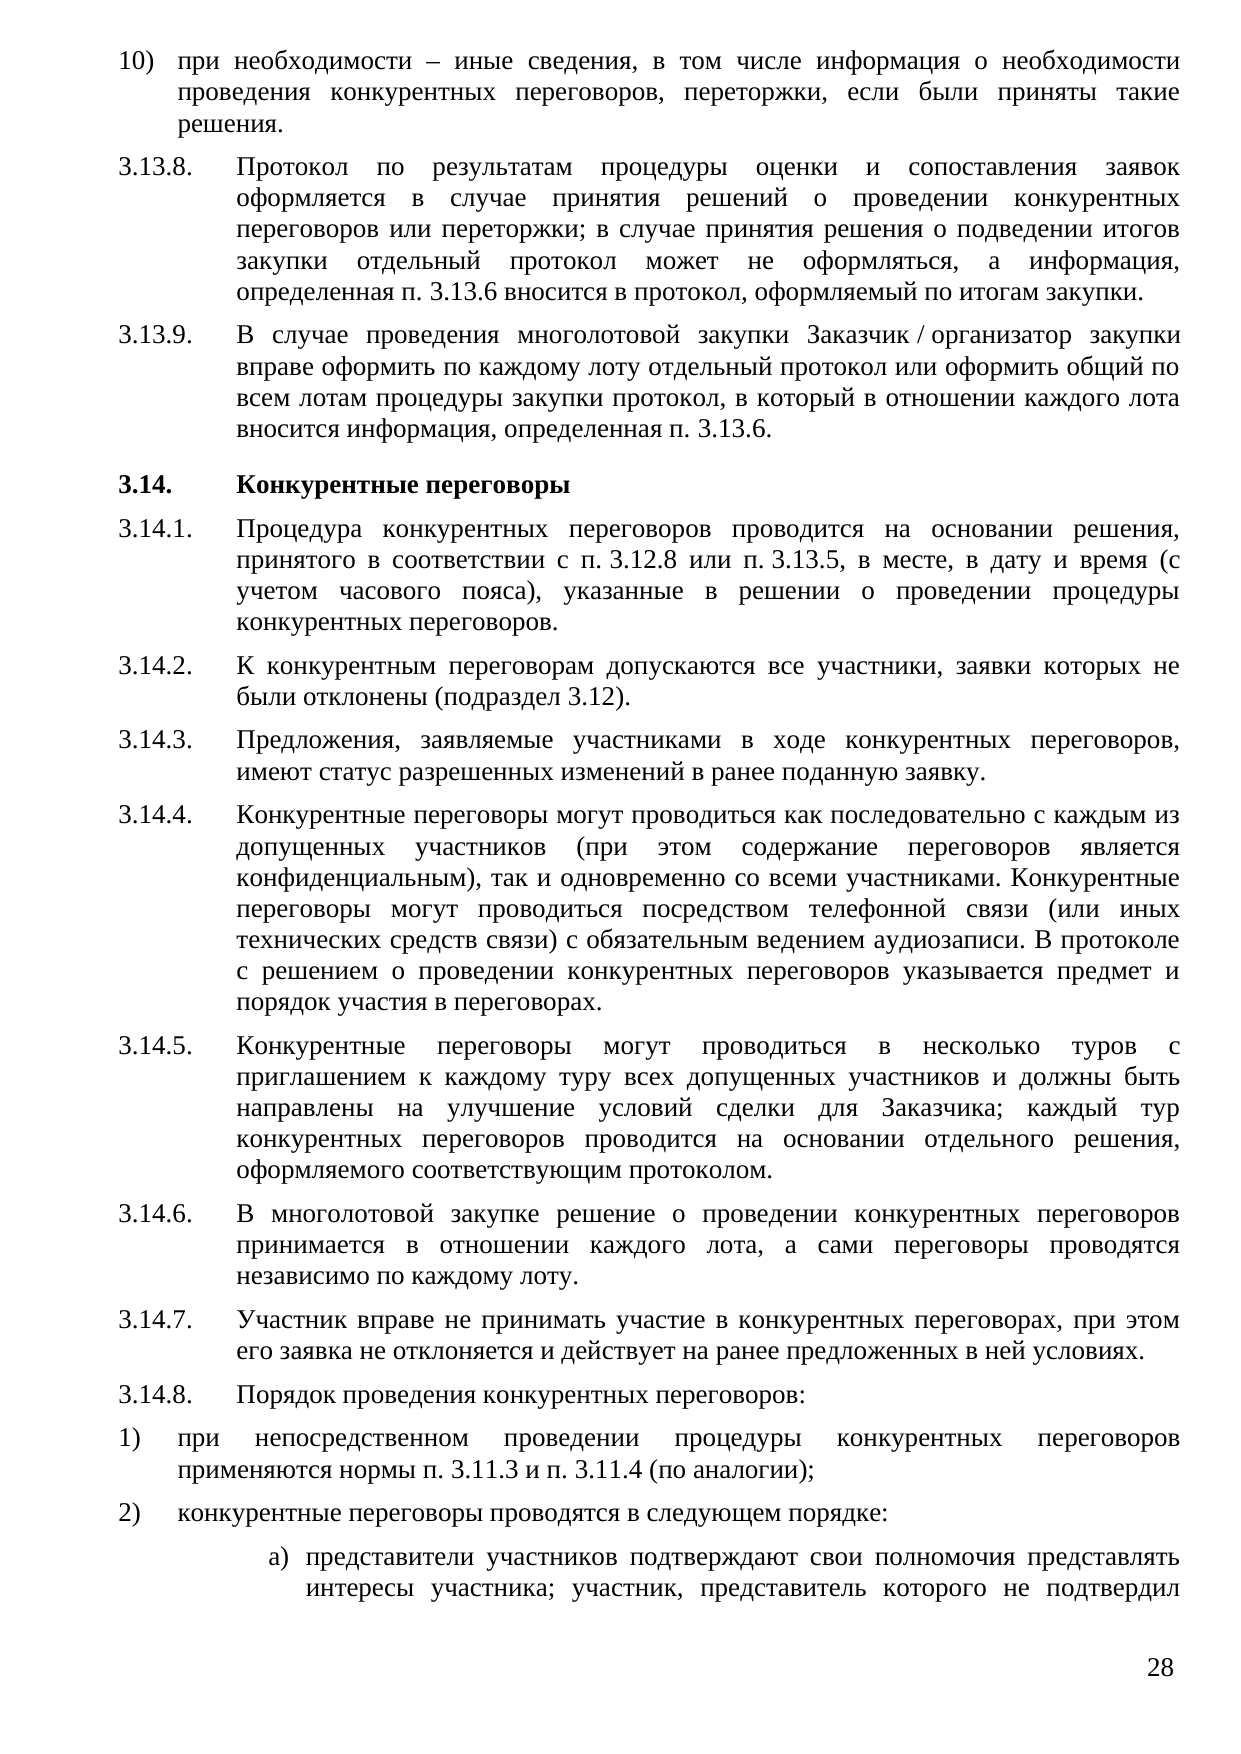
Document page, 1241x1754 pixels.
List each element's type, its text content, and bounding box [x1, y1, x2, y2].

text Процедура конкурентных переговоров проводится на основании решения, принятого в соответствии с п. 3.12.8 или п. 3.13.5, в месте, в дату и время (с учетом часового пояса), указанные в решении о проведении процедуры конкурентных переговоров. [118, 512, 1181, 636]
text Конкурентные переговоры могут проводиться в несколько туров с приглашением к каждому туру всех допущенных участников и должны быть направлены на улучшение условий сделки для Заказчика; каждый тур конкурентных переговоров проводится на основании отдельного решения, оформляемого соответствующим протоколом. [118, 1029, 1181, 1185]
text Конкурентные переговоры [118, 468, 1181, 499]
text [268, 1540, 1181, 1602]
text при непосредственном проведении процедуры конкурентных переговоров применяются нормы п. 3.11.3 и п. 3.11.4 (по аналогии); [118, 1422, 1181, 1484]
text при необходимости – иные сведения, в том числе информация о необходимости проведения конкурентных переговоров, переторжки, если были приняты такие решения. [118, 44, 1181, 138]
text конкурентные переговоры проводятся в следующем порядке: [118, 1496, 1181, 1527]
text Протокол по результатам процедуры оценки и сопоставления заявок оформляется в случае принятия решений о проведении конкурентных переговоров или переторжки; в случае принятия решения о подведении итогов закупки отдельный протокол может не оформляться, а информация, определенная п. 3.13.6 вносится в протокол, оформляемый по итогам закупки. [118, 150, 1181, 306]
text Участник вправе не принимать участие в конкурентных переговорах, при этом его заявка не отклоняется и действует на ранее предложенных в ней условиях. [118, 1303, 1181, 1365]
text В случае проведения многолотовой закупки Заказчик / организатор закупки вправе оформить по каждому лоту отдельный протокол или оформить общий по всем лотам процедуры закупки протокол, в который в отношении каждого лота вносится информация, определенная п. 3.13.6. [118, 318, 1181, 443]
text Порядок проведения конкурентных переговоров: [118, 1378, 1181, 1409]
text Предложения, заявляемые участниками в ходе конкурентных переговоров, имеют статус разрешенных изменений в ранее поданную заявку. [118, 724, 1181, 786]
text В многолотовой закупке решение о проведении конкурентных переговоров принимается в отношении каждого лота, а сами переговоры проводятся независимо по каждому лоту. [118, 1197, 1181, 1291]
text Конкурентные переговоры могут проводиться как последовательно с каждым из допущенных участников (при этом содержание переговоров является конфиденциальным), так и одновременно со всеми участниками. Конкурентные переговоры могут проводиться посредством телефонной связи (или иных технических средств связи) с обязательным ведением аудиозаписи. В протоколе с решением о проведении конкурентных переговоров указывается предмет и порядок участия в переговорах. [118, 798, 1181, 1016]
text К конкурентным переговорам допускаются все участники, заявки которых не были отклонены (подраздел 3.12). [118, 649, 1181, 711]
